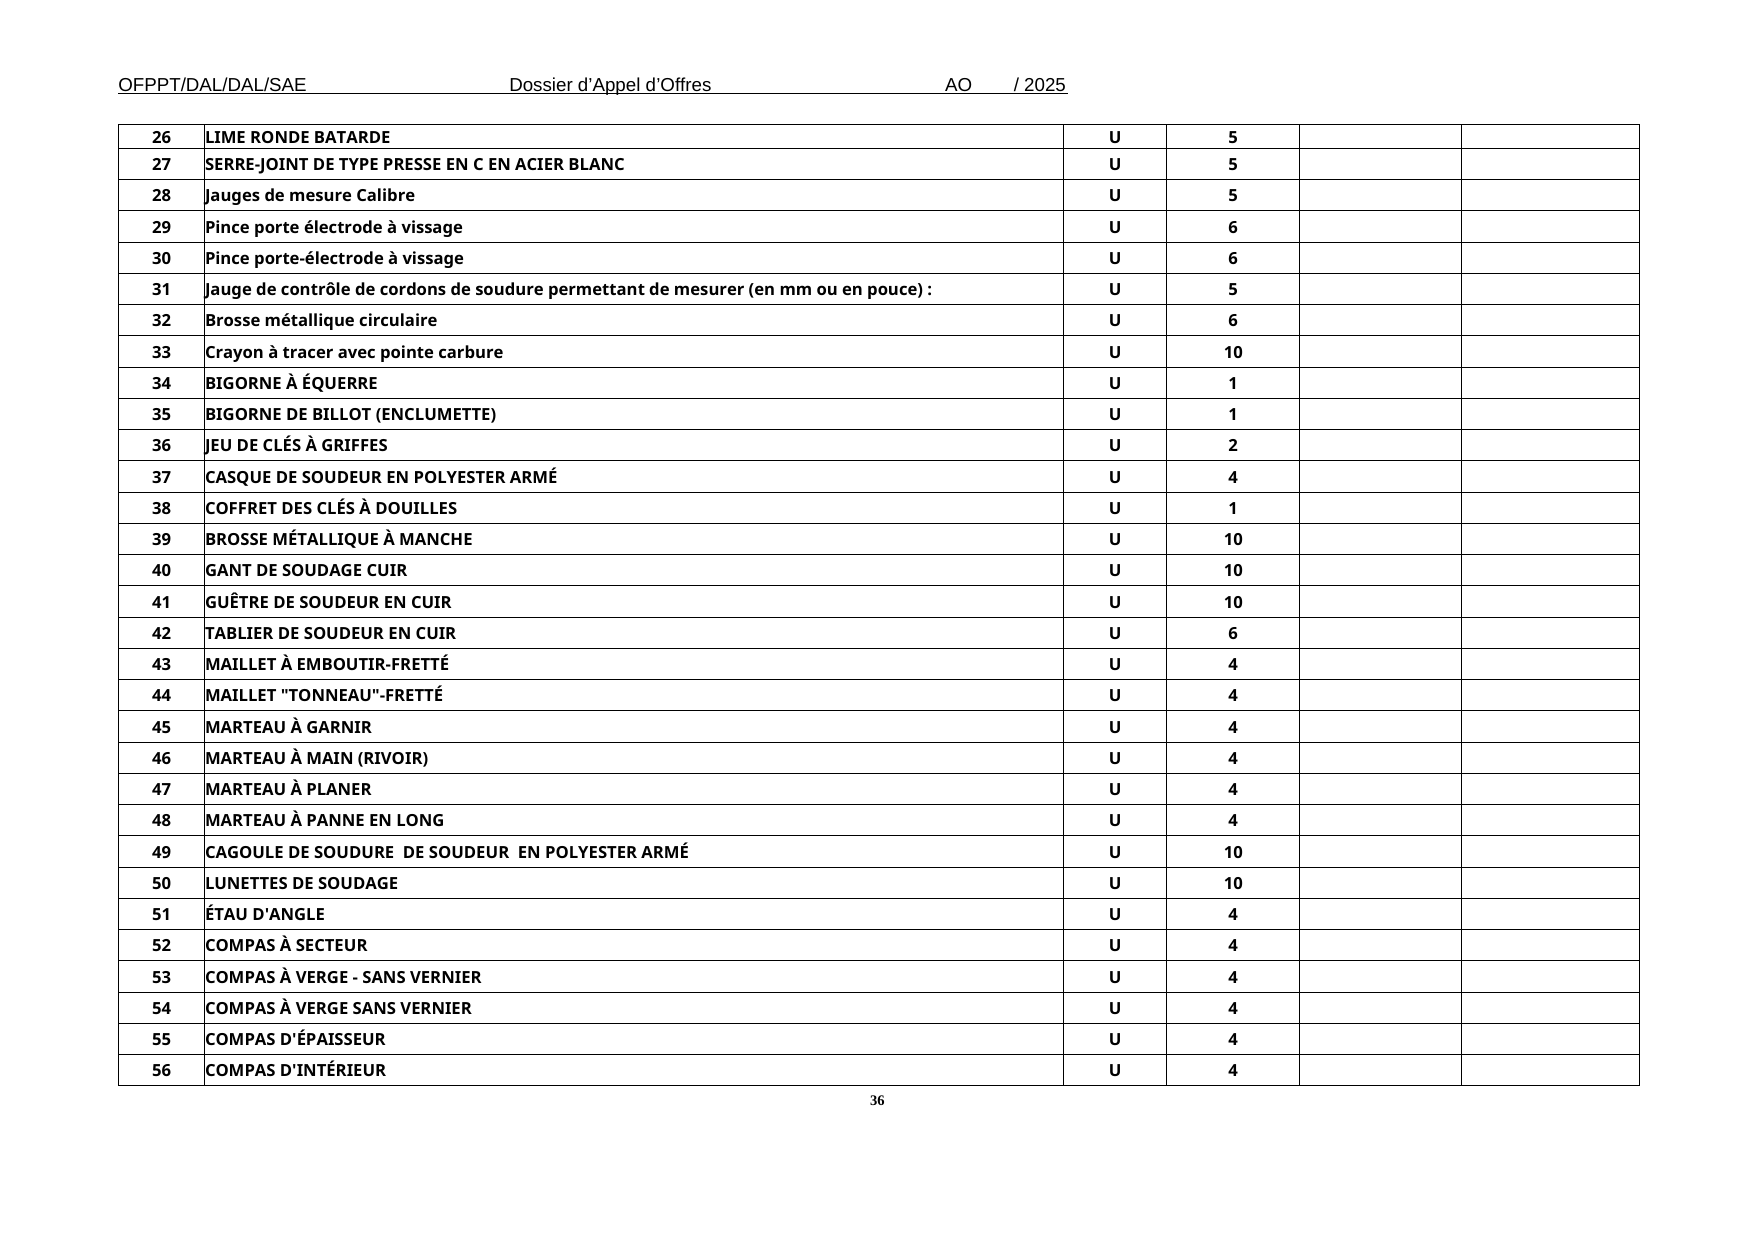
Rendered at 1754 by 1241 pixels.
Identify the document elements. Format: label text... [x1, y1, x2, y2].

table_cell 39 [119, 524, 204, 554]
table_cell 33 [119, 336, 204, 367]
table_cell U [1064, 1024, 1166, 1054]
table_cell 55 [119, 1024, 204, 1054]
table_cell 5 [1167, 180, 1299, 210]
table_cell Jauges de mesure Calibre [205, 180, 1063, 210]
table_cell 10 [1167, 336, 1299, 367]
table_cell 50 [119, 868, 204, 898]
table_cell [1462, 618, 1639, 648]
table_cell [1462, 836, 1639, 867]
table_cell COMPAS D'INTÉRIEUR [205, 1055, 1063, 1085]
table_cell 1 [1167, 399, 1299, 429]
table_cell 40 [119, 555, 204, 585]
table_cell [1300, 868, 1461, 898]
table_cell 2 [1167, 430, 1299, 460]
table_cell [1300, 1024, 1461, 1054]
table_cell 44 [119, 680, 204, 710]
table_cell 51 [119, 899, 204, 929]
table_cell 1 [1167, 368, 1299, 398]
table_cell [1300, 649, 1461, 679]
table_cell [1300, 805, 1461, 835]
table_cell U [1064, 180, 1166, 210]
table_cell [1300, 430, 1461, 460]
table_cell [1300, 1055, 1461, 1085]
table_cell 5 [1167, 274, 1299, 304]
table_cell [1462, 805, 1639, 835]
table_cell 53 [119, 961, 204, 992]
table_cell U [1064, 211, 1166, 242]
table_cell 48 [119, 805, 204, 835]
table_cell [1462, 1024, 1639, 1054]
table_cell [1300, 305, 1461, 335]
table_cell 54 [119, 993, 204, 1023]
table_cell MARTEAU À PLANER [205, 774, 1063, 804]
table_cell [1300, 836, 1461, 867]
table_cell U [1064, 899, 1166, 929]
table_cell MAILLET "TONNEAU"-FRETTÉ [205, 680, 1063, 710]
table_cell BIGORNE DE BILLOT (ENCLUMETTE) [205, 399, 1063, 429]
table_cell U [1064, 711, 1166, 742]
table_cell 34 [119, 368, 204, 398]
table_cell 4 [1167, 711, 1299, 742]
table_cell 4 [1167, 899, 1299, 929]
table_cell [1300, 993, 1461, 1023]
table_cell [1462, 180, 1639, 210]
table_cell BIGORNE À ÉQUERRE [205, 368, 1063, 398]
table_cell [1300, 930, 1461, 960]
table_cell MARTEAU À MAIN (RIVOIR) [205, 743, 1063, 773]
table_cell 4 [1167, 930, 1299, 960]
table_cell 29 [119, 211, 204, 242]
table_cell COFFRET DES CLÉS À DOUILLES [205, 493, 1063, 523]
table_cell [1300, 368, 1461, 398]
table_cell [1300, 618, 1461, 648]
table_cell [1462, 586, 1639, 617]
table_cell Pince porte électrode à vissage [205, 211, 1063, 242]
table_cell U [1064, 1055, 1166, 1085]
table_cell [1462, 649, 1639, 679]
table_cell 38 [119, 493, 204, 523]
table_cell [1462, 274, 1639, 304]
table_cell BROSSE MÉTALLIQUE À MANCHE [205, 524, 1063, 554]
table_cell U [1064, 430, 1166, 460]
table_cell 4 [1167, 743, 1299, 773]
table_cell ÉTAU D'ANGLE [205, 899, 1063, 929]
table_cell U [1064, 461, 1166, 492]
table_cell LUNETTES DE SOUDAGE [205, 868, 1063, 898]
table_cell U [1064, 961, 1166, 992]
table_cell COMPAS À VERGE - SANS VERNIER [205, 961, 1063, 992]
table_cell 35 [119, 399, 204, 429]
table_cell 4 [1167, 961, 1299, 992]
table_cell 41 [119, 586, 204, 617]
table_cell [1462, 774, 1639, 804]
table_cell U [1064, 524, 1166, 554]
table_cell U [1064, 774, 1166, 804]
table_cell Crayon à tracer avec pointe carbure [205, 336, 1063, 367]
table_cell [1300, 399, 1461, 429]
table_cell [1462, 711, 1639, 742]
table_cell [1300, 336, 1461, 367]
table_cell 43 [119, 649, 204, 679]
table_cell Brosse métallique circulaire [205, 305, 1063, 335]
table_cell [1462, 368, 1639, 398]
table_cell MAILLET À EMBOUTIR-FRETTÉ [205, 649, 1063, 679]
table_cell 4 [1167, 649, 1299, 679]
table_cell 10 [1167, 555, 1299, 585]
table_cell [1300, 180, 1461, 210]
table_cell 47 [119, 774, 204, 804]
table_cell [1462, 305, 1639, 335]
table_cell U [1064, 125, 1166, 148]
table_cell U [1064, 274, 1166, 304]
table_cell [1300, 961, 1461, 992]
table_cell U [1064, 743, 1166, 773]
table_cell [1300, 586, 1461, 617]
table_cell [1300, 899, 1461, 929]
table_cell [1300, 743, 1461, 773]
table_cell 52 [119, 930, 204, 960]
table_cell JEU DE CLÉS À GRIFFES [205, 430, 1063, 460]
table_cell 4 [1167, 1055, 1299, 1085]
table_cell U [1064, 399, 1166, 429]
table_cell MARTEAU À GARNIR [205, 711, 1063, 742]
table_cell U [1064, 243, 1166, 273]
table_cell 1 [1167, 493, 1299, 523]
table_cell 5 [1167, 149, 1299, 179]
table_cell [1300, 680, 1461, 710]
table_cell Jauge de contrôle de cordons de soudure permettant de mesurer (en mm ou en pouce) : [205, 274, 1063, 304]
table_cell 10 [1167, 586, 1299, 617]
table_cell 27 [119, 149, 204, 179]
table_cell U [1064, 868, 1166, 898]
table_cell [1300, 243, 1461, 273]
table_cell 36 [119, 430, 204, 460]
table_cell 30 [119, 243, 204, 273]
table_cell [1462, 993, 1639, 1023]
table_cell COMPAS À SECTEUR [205, 930, 1063, 960]
table_cell 6 [1167, 243, 1299, 273]
table_cell [1300, 274, 1461, 304]
table_cell [1300, 493, 1461, 523]
table_cell 42 [119, 618, 204, 648]
table_cell GANT DE SOUDAGE CUIR [205, 555, 1063, 585]
table_cell U [1064, 586, 1166, 617]
table_cell [1462, 555, 1639, 585]
table_cell LIME RONDE BATARDE [205, 125, 1063, 148]
table_cell CASQUE DE SOUDEUR EN POLYESTER ARMÉ [205, 461, 1063, 492]
table_cell COMPAS D'ÉPAISSEUR [205, 1024, 1063, 1054]
table_cell [1462, 211, 1639, 242]
table_cell [1462, 430, 1639, 460]
table_cell 37 [119, 461, 204, 492]
table_cell 6 [1167, 211, 1299, 242]
table_cell Pince porte-électrode à vissage [205, 243, 1063, 273]
table_cell U [1064, 493, 1166, 523]
table_cell GUÊTRE DE SOUDEUR EN CUIR [205, 586, 1063, 617]
table_cell SERRE-JOINT DE TYPE PRESSE EN C EN ACIER BLANC [205, 149, 1063, 179]
table_cell 10 [1167, 524, 1299, 554]
table_cell TABLIER DE SOUDEUR EN CUIR [205, 618, 1063, 648]
table_cell [1300, 125, 1461, 148]
table_cell [1462, 461, 1639, 492]
table_cell [1300, 774, 1461, 804]
table_cell 4 [1167, 1024, 1299, 1054]
table_cell 46 [119, 743, 204, 773]
table_cell U [1064, 368, 1166, 398]
table_cell U [1064, 555, 1166, 585]
table_cell [1462, 493, 1639, 523]
table_cell [1300, 149, 1461, 179]
table_cell [1462, 125, 1639, 148]
table_cell 4 [1167, 805, 1299, 835]
table_cell U [1064, 805, 1166, 835]
table_cell [1462, 930, 1639, 960]
table_cell [1300, 711, 1461, 742]
table_cell [1300, 555, 1461, 585]
table_cell [1300, 461, 1461, 492]
table_cell [1462, 1055, 1639, 1085]
table_cell [1462, 680, 1639, 710]
table_cell 32 [119, 305, 204, 335]
table_cell 49 [119, 836, 204, 867]
table_cell U [1064, 618, 1166, 648]
table_cell [1462, 243, 1639, 273]
table_cell 6 [1167, 618, 1299, 648]
table_cell CAGOULE DE SOUDURE DE SOUDEUR EN POLYESTER ARMÉ [205, 836, 1063, 867]
table_cell U [1064, 930, 1166, 960]
table_cell 4 [1167, 774, 1299, 804]
table_cell U [1064, 305, 1166, 335]
table_cell [1462, 524, 1639, 554]
table_cell 56 [119, 1055, 204, 1085]
table_cell U [1064, 680, 1166, 710]
table_cell 26 [119, 125, 204, 148]
table_cell COMPAS À VERGE SANS VERNIER [205, 993, 1063, 1023]
table_cell [1462, 399, 1639, 429]
table_cell U [1064, 836, 1166, 867]
table_cell 28 [119, 180, 204, 210]
table_cell 5 [1167, 125, 1299, 148]
table_cell [1462, 336, 1639, 367]
table_cell 10 [1167, 836, 1299, 867]
table_cell 10 [1167, 868, 1299, 898]
table_cell [1462, 868, 1639, 898]
table_cell U [1064, 336, 1166, 367]
table_cell [1462, 743, 1639, 773]
table_cell 6 [1167, 305, 1299, 335]
table_cell [1462, 899, 1639, 929]
table_cell [1300, 211, 1461, 242]
table_cell 4 [1167, 680, 1299, 710]
table_cell U [1064, 149, 1166, 179]
table_cell 45 [119, 711, 204, 742]
table_cell 31 [119, 274, 204, 304]
table_cell [1300, 524, 1461, 554]
table_cell 4 [1167, 993, 1299, 1023]
table_cell [1462, 961, 1639, 992]
table_cell MARTEAU À PANNE EN LONG [205, 805, 1063, 835]
table_cell 4 [1167, 461, 1299, 492]
table_cell U [1064, 993, 1166, 1023]
table_cell [1462, 149, 1639, 179]
table_cell U [1064, 649, 1166, 679]
